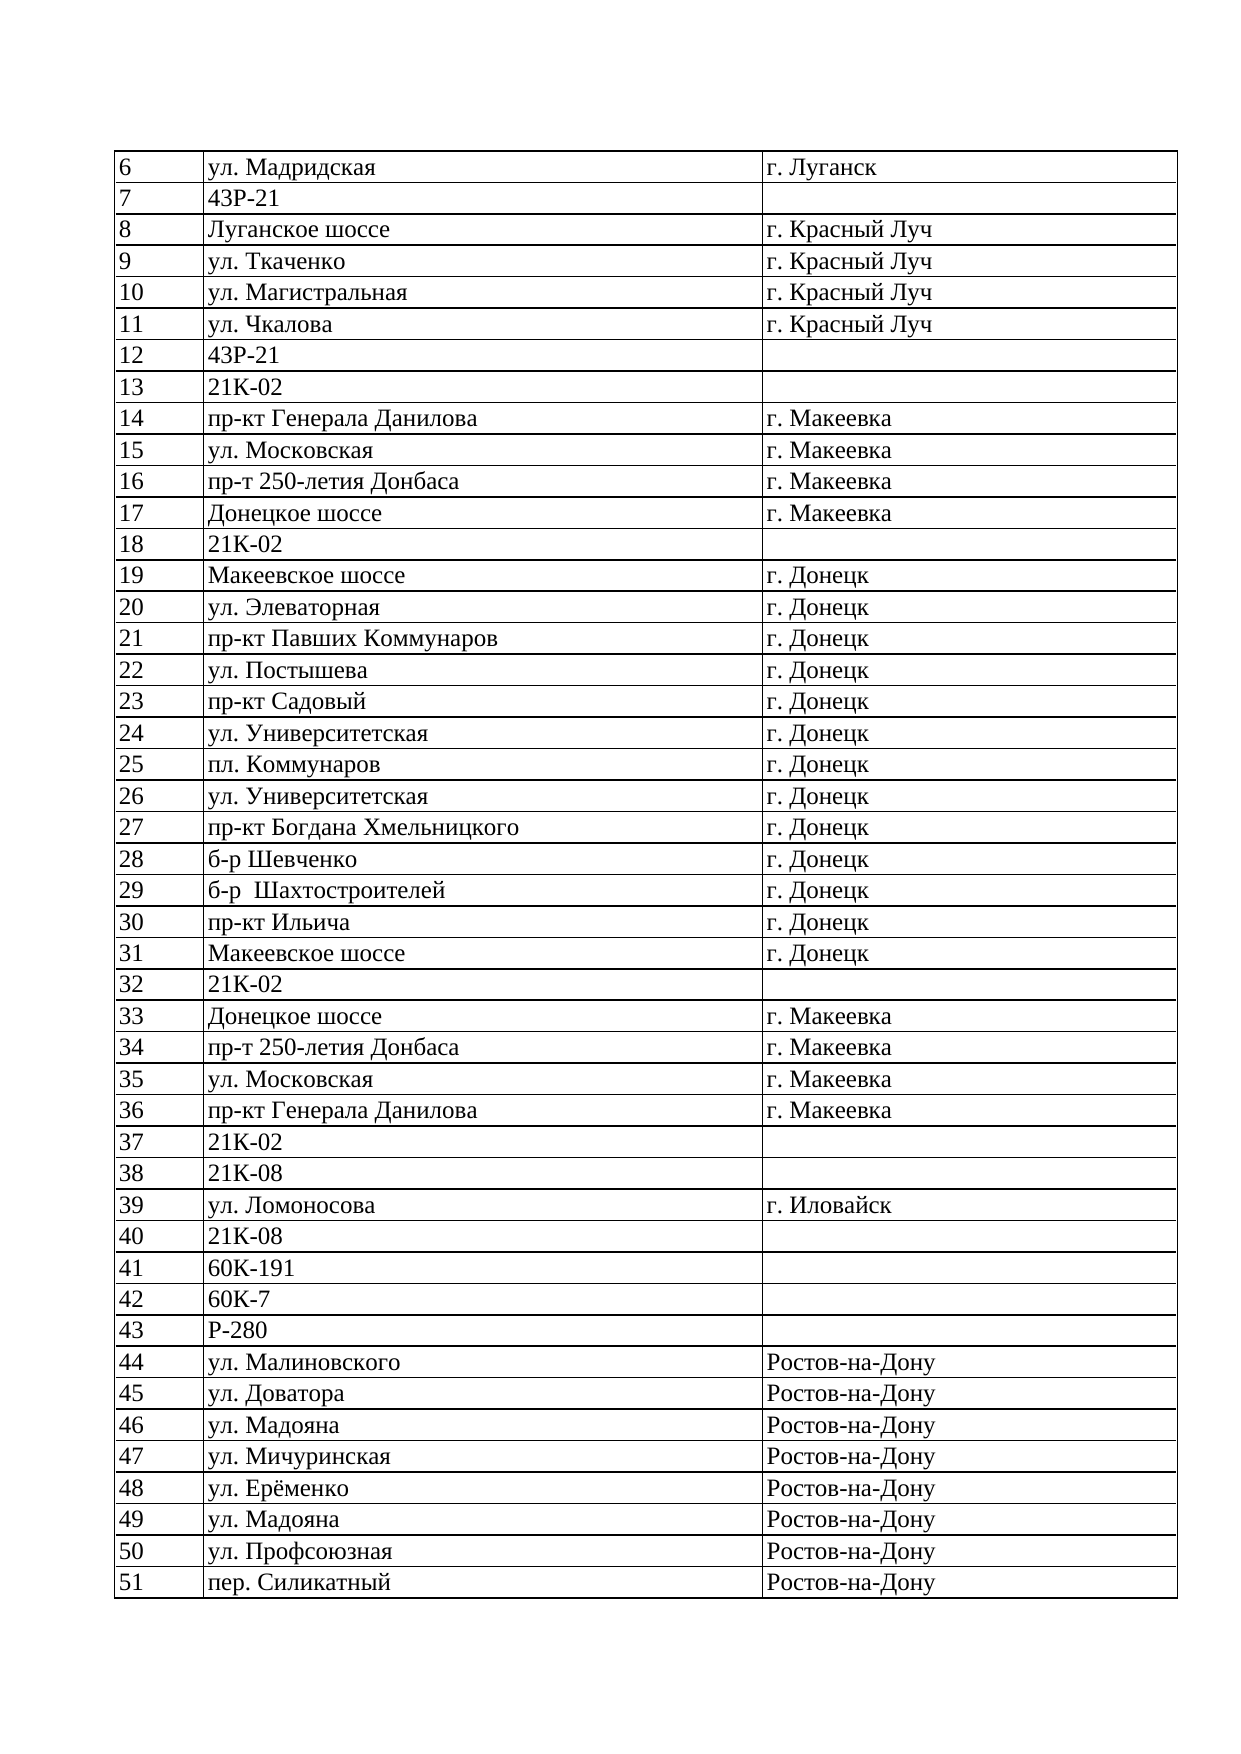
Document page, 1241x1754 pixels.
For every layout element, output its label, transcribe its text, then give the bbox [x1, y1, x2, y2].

table_cell б-р Шахтостроителей [204, 875, 762, 905]
table_cell 21К-08 [204, 1221, 762, 1251]
table_cell 17 [115, 497, 203, 527]
table_cell 34 [115, 1032, 203, 1062]
table_cell 23 [115, 686, 203, 716]
table_cell г. Донецк [763, 936, 1177, 968]
table_cell Луганское шоссе [204, 215, 762, 244]
table_cell 30 [115, 906, 203, 936]
table_cell Донецкое шоссе [204, 498, 762, 527]
table_cell ул. Чкалова [204, 309, 762, 339]
table_cell г. Макеевка [763, 1062, 1177, 1094]
table_cell пр-кт Павших Коммунаров [204, 623, 762, 653]
table_cell 16 [115, 466, 203, 496]
table_cell г. Макеевка [763, 433, 1177, 464]
table_cell [763, 1220, 1177, 1251]
table_cell ул. Московская [204, 435, 762, 464]
table_cell ул. Мичуринская [204, 1441, 762, 1471]
table_cell г. Донецк [763, 622, 1177, 653]
table_cell 21К-02 [204, 1127, 762, 1157]
table_cell 21К-02 [204, 372, 762, 402]
table_cell г. Макеевка [763, 999, 1177, 1031]
table_cell 11 [115, 308, 203, 339]
table_cell Ростов-на-Дону [763, 1377, 1177, 1408]
table_cell пр-кт Ильича [204, 907, 762, 936]
table_cell [763, 1314, 1177, 1345]
table_cell 21 [115, 623, 203, 653]
table_cell 60К-7 [204, 1284, 762, 1314]
table_cell [763, 339, 1177, 370]
table_cell [763, 968, 1177, 999]
table_cell Ростов-на-Дону [763, 1440, 1177, 1471]
table_cell 10 [115, 277, 203, 307]
table_cell 60К-191 [204, 1253, 762, 1282]
table_cell пер. Силикатный [204, 1567, 762, 1597]
table_cell Ростов-на-Дону [763, 1471, 1177, 1503]
table_cell 43Р-21 [204, 183, 762, 213]
table_cell г. Красный Луч [763, 276, 1177, 307]
table_cell ул. Профсоюзная [204, 1536, 762, 1566]
table_cell 21К-02 [204, 529, 762, 559]
table_cell ул. Ткаченко [204, 246, 762, 276]
table_cell Ростов-на-Дону [763, 1534, 1177, 1566]
table_cell 51 [115, 1567, 203, 1597]
table_cell пл. Коммунаров [204, 749, 762, 779]
table_cell ул. Мадояна [204, 1410, 762, 1440]
table_cell г. Красный Луч [763, 244, 1177, 276]
table_cell 21К-08 [204, 1158, 762, 1188]
table_cell 33 [115, 1000, 203, 1031]
table_cell г. Макеевка [763, 1031, 1177, 1062]
table_cell пр-т 250-летия Донбаса [204, 1032, 762, 1062]
table_cell г. Иловайск [763, 1188, 1177, 1219]
table_cell 36 [115, 1095, 203, 1125]
table_cell 19 [115, 560, 203, 590]
table_cell [763, 1125, 1177, 1157]
table_cell 39 [115, 1189, 203, 1219]
table_cell [763, 370, 1177, 402]
table_cell [763, 528, 1177, 559]
table_cell Макеевское шоссе [204, 938, 762, 968]
table_cell 43 [115, 1315, 203, 1345]
table_cell 38 [115, 1158, 203, 1188]
table_cell 6 [115, 152, 203, 181]
table_cell пр-кт Генерала Данилова [204, 1095, 762, 1125]
table_cell 47 [115, 1441, 203, 1471]
table_cell г. Донецк [763, 748, 1177, 779]
table_cell 9 [115, 245, 203, 276]
table_cell 45 [115, 1378, 203, 1408]
table_cell 32 [115, 969, 203, 999]
table_cell 28 [115, 843, 203, 873]
table_cell 26 [115, 780, 203, 811]
table_cell г. Донецк [763, 559, 1177, 590]
table_cell 48 [115, 1472, 203, 1503]
table_cell 46 [115, 1409, 203, 1440]
table_cell 14 [115, 403, 203, 433]
table_cell 24 [115, 717, 203, 748]
table_cell Ростов-на-Дону [763, 1345, 1177, 1377]
table_cell 50 [115, 1535, 203, 1566]
table_cell ул. Доватора [204, 1378, 762, 1408]
table_cell 31 [115, 938, 203, 968]
table_cell 44 [115, 1346, 203, 1377]
table_cell ул. Мадояна [204, 1504, 762, 1534]
table_cell г. Донецк [763, 874, 1177, 905]
table_cell б-р Шевченко [204, 844, 762, 873]
table_cell [763, 181, 1177, 213]
table_cell 25 [115, 749, 203, 779]
table_cell Макеевское шоссе [204, 561, 762, 590]
table_cell 27 [115, 812, 203, 842]
table_cell [763, 1283, 1177, 1314]
table_cell 43Р-21 [204, 340, 762, 370]
table_cell Ростов-на-Дону [763, 1503, 1177, 1534]
table_cell 18 [115, 529, 203, 559]
table_cell 29 [115, 875, 203, 905]
table_cell 7 [115, 183, 203, 213]
table_cell 8 [115, 214, 203, 244]
table_cell г. Донецк [763, 653, 1177, 685]
table_cell ул. Элеваторная [204, 592, 762, 622]
table_cell 12 [115, 340, 203, 370]
table_cell пр-т 250-летия Донбаса [204, 466, 762, 496]
table_cell 15 [115, 434, 203, 464]
table_cell ул. Магистральная [204, 277, 762, 307]
table_cell ул. Ерёменко [204, 1473, 762, 1503]
table_cell 49 [115, 1504, 203, 1534]
table_cell ул. Малиновского [204, 1347, 762, 1377]
table_cell ул. Мадридская [204, 152, 762, 181]
table_cell г. Красный Луч [763, 307, 1177, 339]
table_cell 35 [115, 1063, 203, 1094]
table_cell Донецкое шоссе [204, 1001, 762, 1031]
table_cell 13 [115, 371, 203, 402]
table_cell г. Макеевка [763, 1094, 1177, 1125]
table_cell 22 [115, 654, 203, 685]
table_cell 20 [115, 591, 203, 622]
table_cell г. Донецк [763, 779, 1177, 811]
table_cell г. Макеевка [763, 496, 1177, 527]
table_cell Ростов-на-Дону [763, 1408, 1177, 1440]
table_cell 40 [115, 1221, 203, 1251]
table_cell ул. Ломоносова [204, 1190, 762, 1219]
table_cell [763, 1157, 1177, 1188]
table_cell г. Донецк [763, 685, 1177, 716]
table_cell г. Красный Луч [763, 213, 1177, 244]
table_cell г. Макеевка [763, 402, 1177, 433]
table_cell г. Донецк [763, 842, 1177, 873]
table_cell г. Макеевка [763, 465, 1177, 496]
table_cell 21К-02 [204, 970, 762, 999]
table_cell Ростов-на-Дону [763, 1566, 1177, 1597]
table_cell ул. Московская [204, 1064, 762, 1094]
table_cell ул. Постышева [204, 655, 762, 685]
table_cell г. Луганск [763, 152, 1177, 181]
table_cell 42 [115, 1284, 203, 1314]
table_cell 41 [115, 1252, 203, 1282]
table_cell 37 [115, 1126, 203, 1157]
table_cell [763, 1251, 1177, 1282]
table_cell г. Донецк [763, 716, 1177, 748]
table_cell ул. Университетская [204, 718, 762, 748]
table_cell пр-кт Богдана Хмельницкого [204, 812, 762, 842]
table_cell пр-кт Генерала Данилова [204, 403, 762, 433]
table_cell пр-кт Садовый [204, 686, 762, 716]
table_cell г. Донецк [763, 905, 1177, 936]
table_cell ул. Университетская [204, 781, 762, 811]
table_cell Р-280 [204, 1316, 762, 1345]
table_cell г. Донецк [763, 811, 1177, 842]
table_cell г. Донецк [763, 590, 1177, 622]
